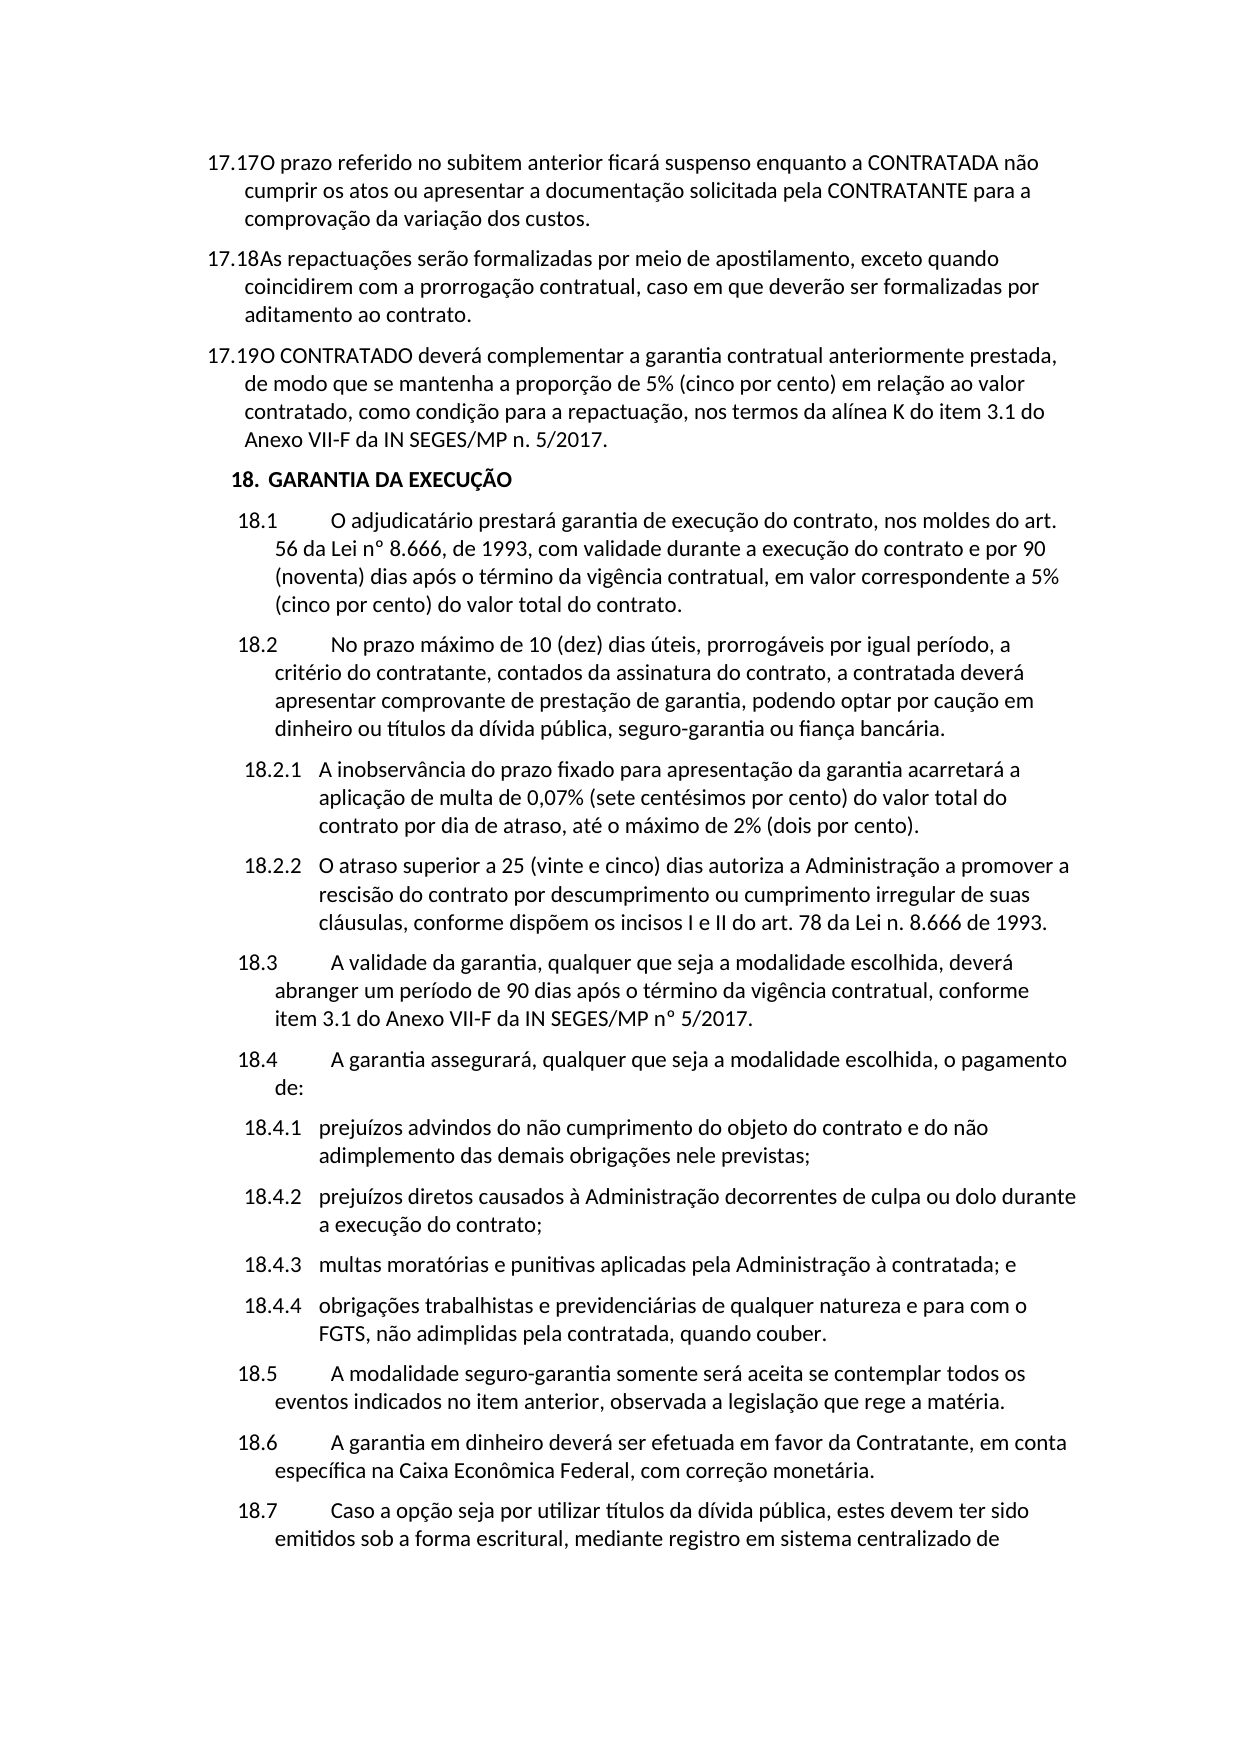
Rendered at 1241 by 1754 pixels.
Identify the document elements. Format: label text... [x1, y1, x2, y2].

list O CONTRATADO deverá complementar a garantia contratual anteriormente prestada, de modo que se mantenha a proporção de 5% (cinco por cento) em relação ao valor contratado, como condição para a repactuação, nos termos da alínea K do item 3.1 do Anexo VII-F da IN SEGES/MP n. 5/2017. [207, 341, 1078, 453]
list O adjudicatário prestará garantia de execução do contrato, nos moldes do art. 56 da Lei nº 8.666, de 1993, com validade durante a execução do contrato e por 90 (noventa) dias após o término da vigência contratual, em valor correspondente a 5% (cinco por cento) do valor total do contrato. [237, 506, 1078, 618]
list O prazo referido no subitem anterior ficará suspenso enquanto a CONTRATADA não cumprir os atos ou apresentar a documentação solicitada pela CONTRATANTE para a comprovação da variação dos custos. [207, 148, 1078, 232]
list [237, 1497, 1078, 1553]
list A inobservância do prazo fixado para apresentação da garantia acarretará a aplicação de multa de 0,07% (sete centésimos por cento) do valor total do contrato por dia de atraso, até o máximo de 2% (dois por cento). [243, 755, 1078, 839]
list A validade da garantia, qualquer que seja a modalidade escolhida, deverá abranger um período de 90 dias após o término da vigência contratual, conforme item 3.1 do Anexo VII-F da IN SEGES/MP nº 5/2017. [237, 948, 1078, 1032]
list prejuízos diretos causados à Administração decorrentes de culpa ou dolo durante a execução do contrato; [243, 1182, 1078, 1238]
list A garantia em dinheiro deverá ser efetuada em favor da Contratante, em conta específica na Caixa Econômica Federal, com correção monetária. [237, 1428, 1078, 1484]
list A modalidade seguro-garantia somente será aceita se contemplar todos os eventos indicados no item anterior, observada a legislação que rege a matéria. [237, 1359, 1078, 1416]
list As repactuações serão formalizadas por meio de apostilamento, exceto quando coincidirem com a prorrogação contratual, caso em que deverão ser formalizadas por aditamento ao contrato. [207, 244, 1078, 328]
list multas moratórias e punitivas aplicadas pela Administração à contratada; e [243, 1250, 1078, 1278]
list GARANTIA DA EXECUÇÃO [231, 465, 1078, 493]
list O atraso superior a 25 (vinte e cinco) dias autoriza a Administração a promover a rescisão do contrato por descumprimento ou cumprimento irregular de suas cláusulas, conforme dispõem os incisos I e II do art. 78 da Lei n. 8.666 de 1993. [243, 852, 1078, 936]
list prejuízos advindos do não cumprimento do objeto do contrato e do não adimplemento das demais obrigações nele previstas; [243, 1113, 1078, 1169]
list A garantia assegurará, qualquer que seja a modalidade escolhida, o pagamento de: [237, 1045, 1078, 1101]
list obrigações trabalhistas e previdenciárias de qualquer natureza e para com o FGTS, não adimplidas pela contratada, quando couber. [243, 1291, 1078, 1347]
list No prazo máximo de 10 (dez) dias úteis, prorrogáveis por igual período, a critério do contratante, contados da assinatura do contrato, a contratada deverá apresentar comprovante de prestação de garantia, podendo optar por caução em dinheiro ou títulos da dívida pública, seguro-garantia ou fiança bancária. [237, 631, 1078, 743]
